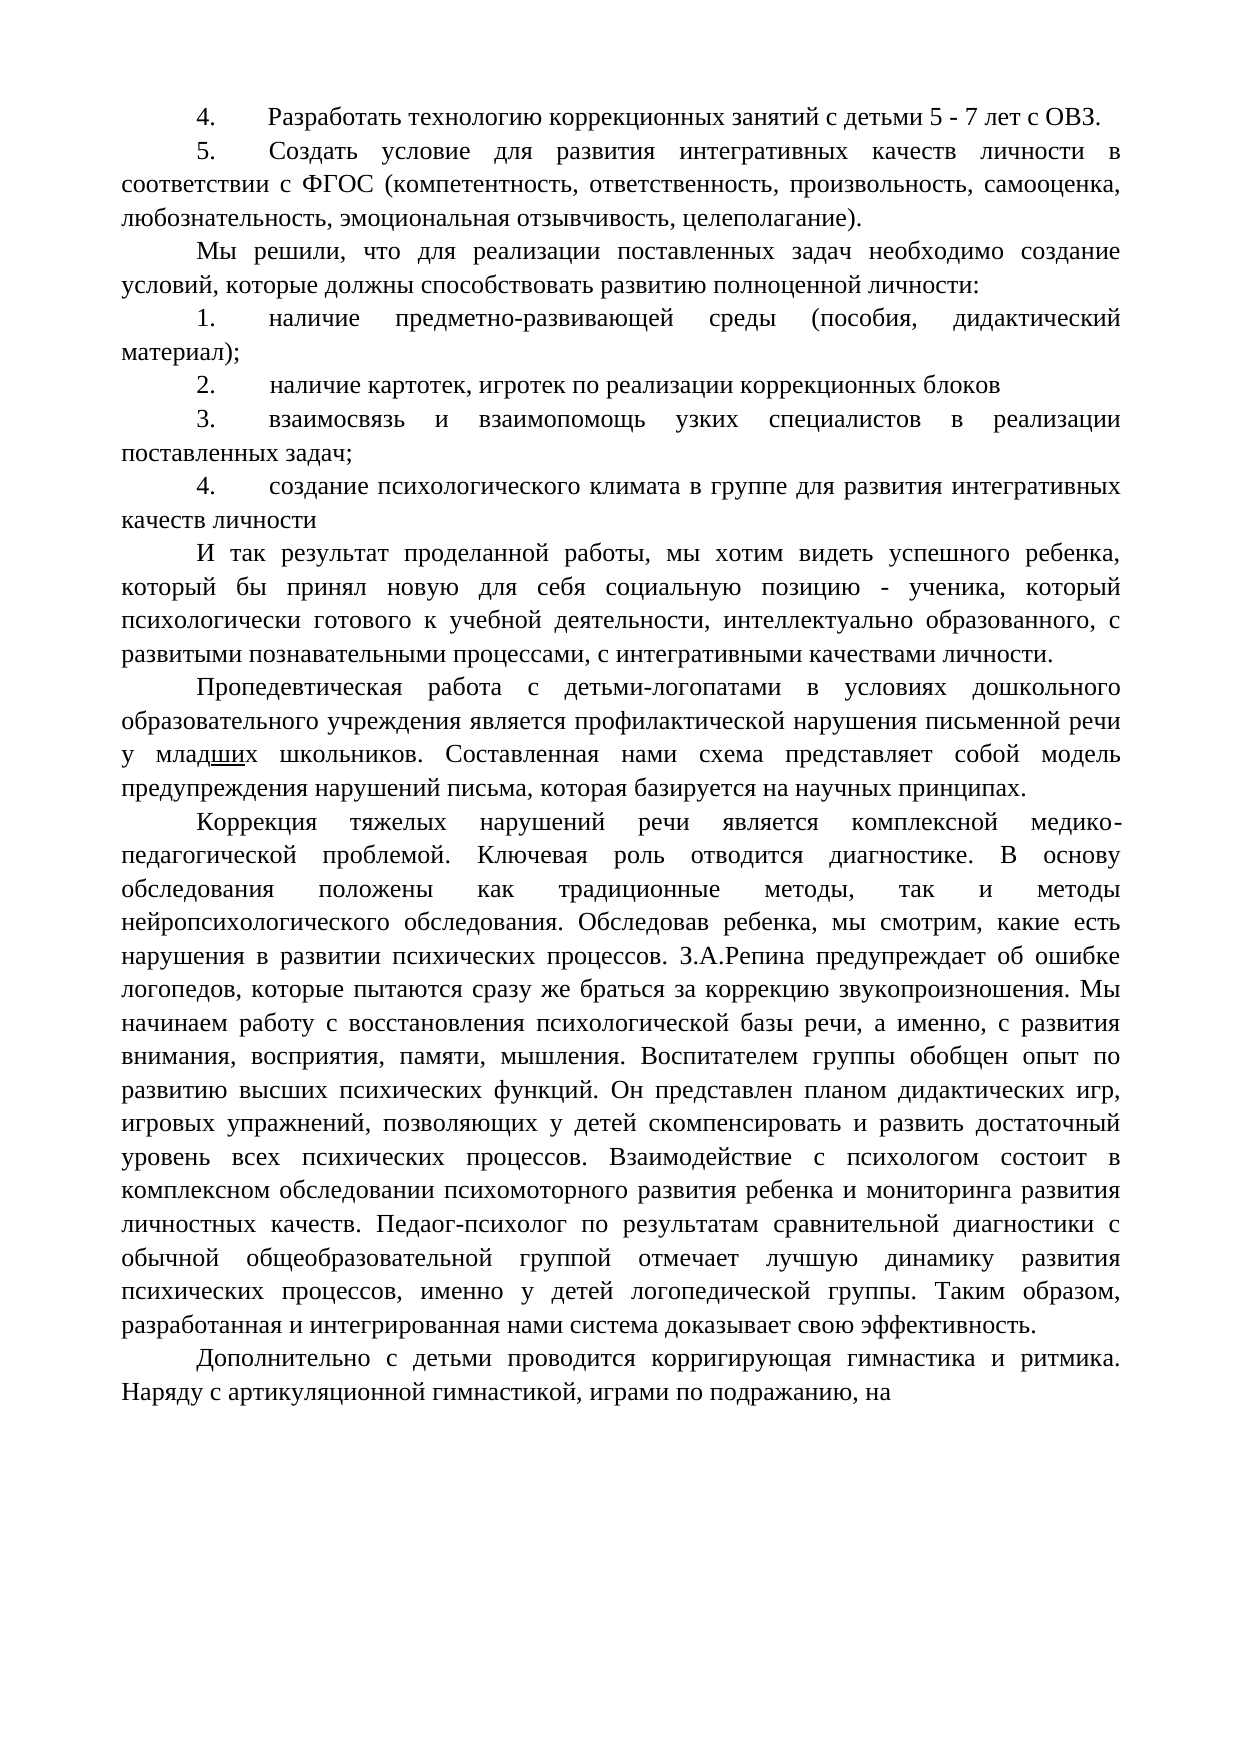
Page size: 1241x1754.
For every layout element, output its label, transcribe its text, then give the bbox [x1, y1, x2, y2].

list Создать условие для развития интегративных качеств личности в соответствии с ФГОС (компетентность, ответственность, произвольность, самооценка, любознательность, эмоциональная отзывчивость, целеполагание). [121, 198, 1122, 233]
list наличие предметно-развивающей среды (пособия, дидактический материал); [121, 300, 1122, 367]
list взаимосвязь и взаимопомощь узких специалистов в реализации поставленных задач; [121, 401, 1122, 468]
text Пропедевтическая работа с детьми-логопатами в условиях дошкольного образовательного учреждения является профилактической нарушения письменной речи у младших школьников. Составленная нами схема представляет собой модель предупреждения нарушений письма, которая базируется на научных принципах. [121, 669, 1122, 705]
text Мы решили, что для реализации поставленных задач необходимо создание условий, которые должны способствовать развитию полноценной личности: [121, 233, 1122, 300]
list Разработать технологию коррекционных занятий с детьми 5 - 7 лет с ОВЗ. [121, 99, 1122, 132]
list наличие картотек, игротек по реализации коррекционных блоков [121, 367, 1124, 401]
text И так результат проделанной работы, мы хотим видеть успешного ребенка, который бы принял новую для себя социальную позицию - ученика, который психологически готового к учебной деятельности, интеллектуально образованного, с развитыми познавательными процессами, с интегративными качествами личности. [121, 634, 1122, 669]
text Пропедевтическая работа с детьми-логопатами в условиях дошкольного образовательного учреждения является профилактической нарушения письменной речи у младших школьников. Составленная нами схема представляет собой модель предупреждения нарушений письма, которая базируется на научных принципах. [121, 766, 1122, 803]
list Создать условие для развития интегративных качеств личности в соответствии с ФГОС (компетентность, ответственность, произвольность, самооценка, любознательность, эмоциональная отзывчивость, целеполагание). [121, 132, 1122, 168]
text Пропедевтическая работа с детьми-логопатами в условиях дошкольного образовательного учреждения является профилактической нарушения письменной речи у младших школьников. Составленная нами схема представляет собой модель предупреждения нарушений письма, которая базируется на научных принципах. [121, 735, 1122, 764]
text И так результат проделанной работы, мы хотим видеть успешного ребенка, который бы принял новую для себя социальную позицию - ученика, который психологически готового к учебной деятельности, интеллектуально образованного, с развитыми познавательными процессами, с интегративными качествами личности. [121, 535, 1122, 571]
text Дополнительно с детьми проводится корригирующая гимнастика и ритмика. Наряду с артикуляционной гимнастикой, играми по подражанию, на [121, 1340, 1122, 1407]
list создание психологического климата в группе для развития интегративных качеств личности [121, 468, 1122, 535]
